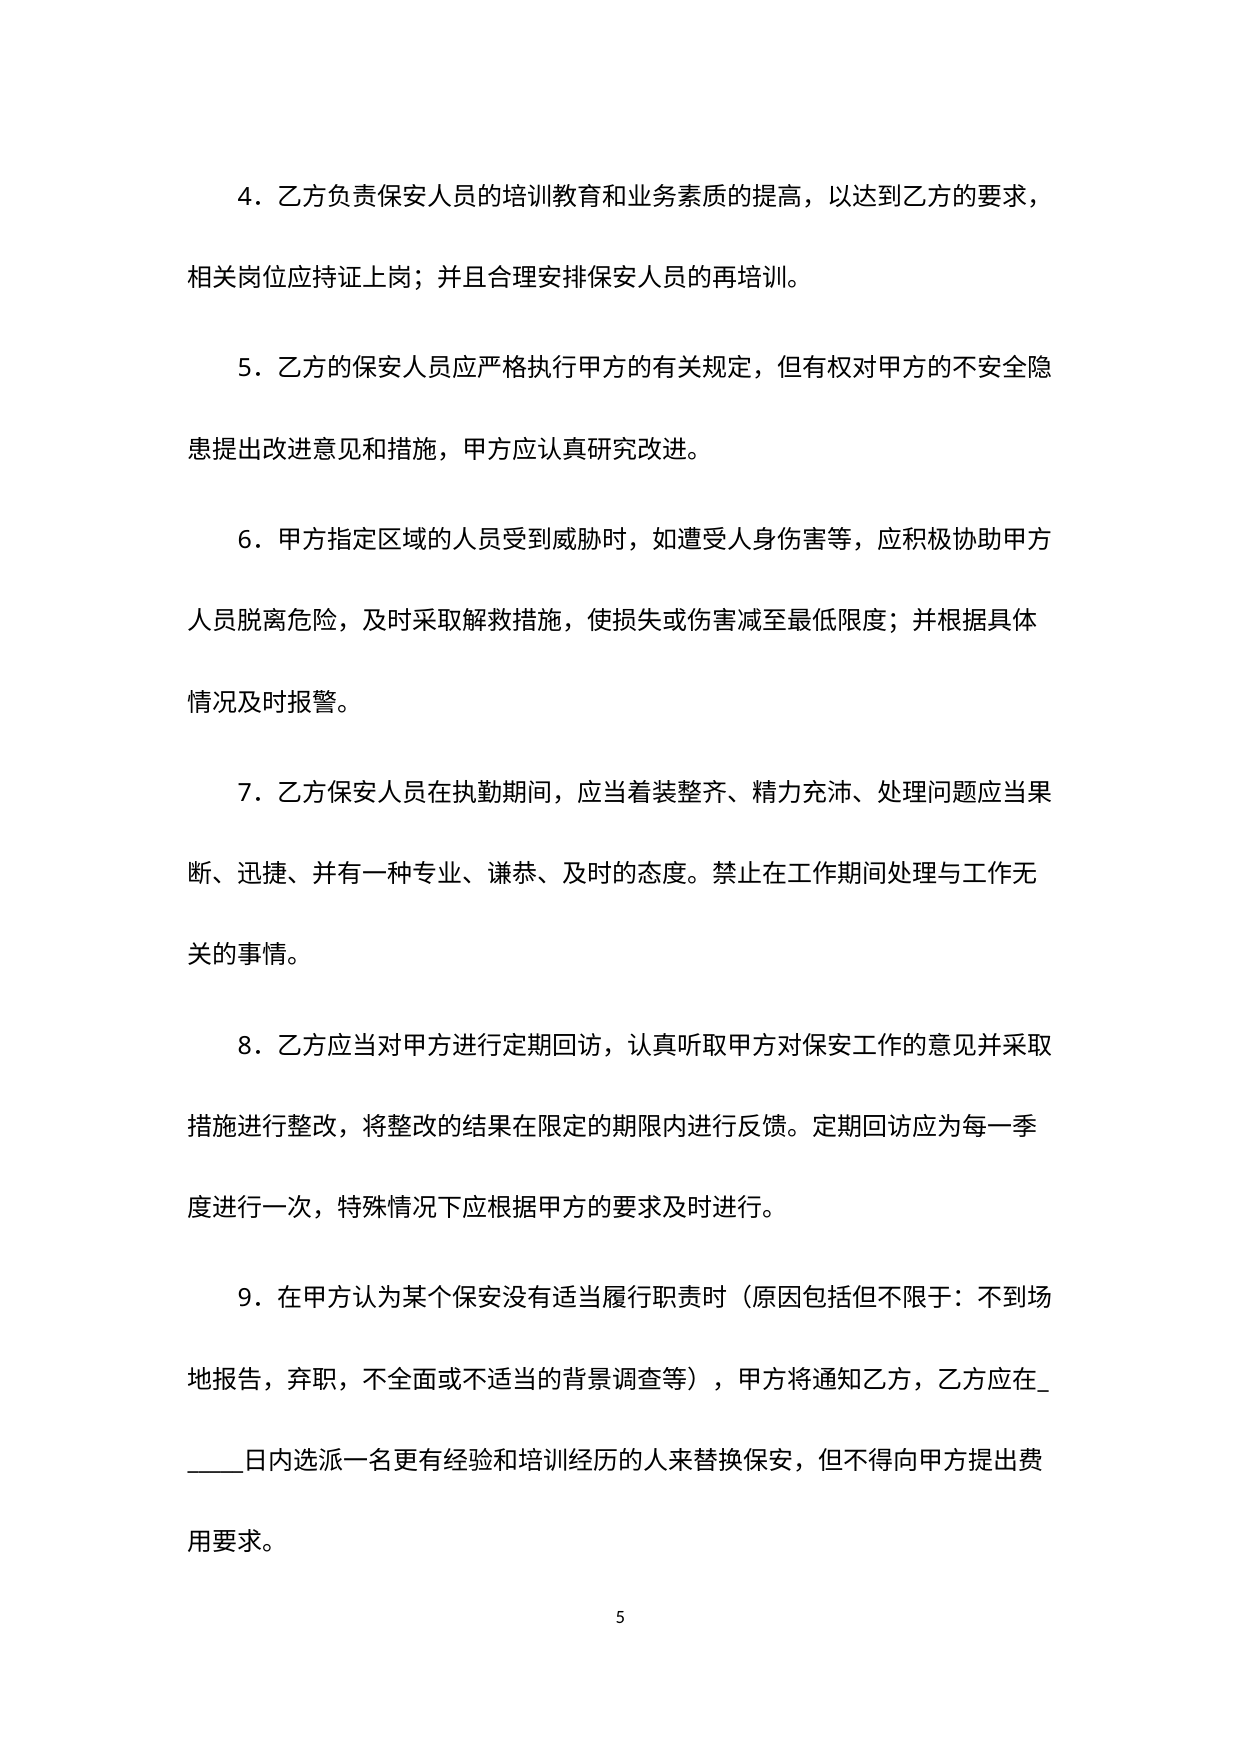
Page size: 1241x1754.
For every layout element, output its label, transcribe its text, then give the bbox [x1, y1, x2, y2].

text 6．甲方指定区域的人员受到威胁时，如遭受人身伤害等，应积极协助甲方人员脱离危险，及时采取解救措施，使损失或伤害减至最低限度；并根据具体情况及时报警。 [187, 505, 1053, 733]
text 7．乙方保安人员在执勤期间，应当着装整齐、精力充沛、处理问题应当果断、迅捷、并有一种专业、谦恭、及时的态度。禁止在工作期间处理与工作无关的事情。 [187, 758, 1053, 985]
text 9．在甲方认为某个保安没有适当履行职责时（原因包括但不限于：不到场地报告，弃职，不全面或不适当的背景调查等），甲方将通知乙方，乙方应在______日内选派一名更有经验和培训经历的人来替换保安，但不得向甲方提出费用要求。 [187, 1263, 1053, 1572]
text 4．乙方负责保安人员的培训教育和业务素质的提高，以达到乙方的要求，相关岗位应持证上岗；并且合理安排保安人员的再培训。 [187, 162, 1053, 308]
text 5．乙方的保安人员应严格执行甲方的有关规定，但有权对甲方的不安全隐患提出改进意见和措施，甲方应认真研究改进。 [187, 333, 1053, 480]
text 8．乙方应当对甲方进行定期回访，认真听取甲方对保安工作的意见并采取措施进行整改，将整改的结果在限定的期限内进行反馈。定期回访应为每一季度进行一次，特殊情况下应根据甲方的要求及时进行。 [187, 1011, 1053, 1238]
